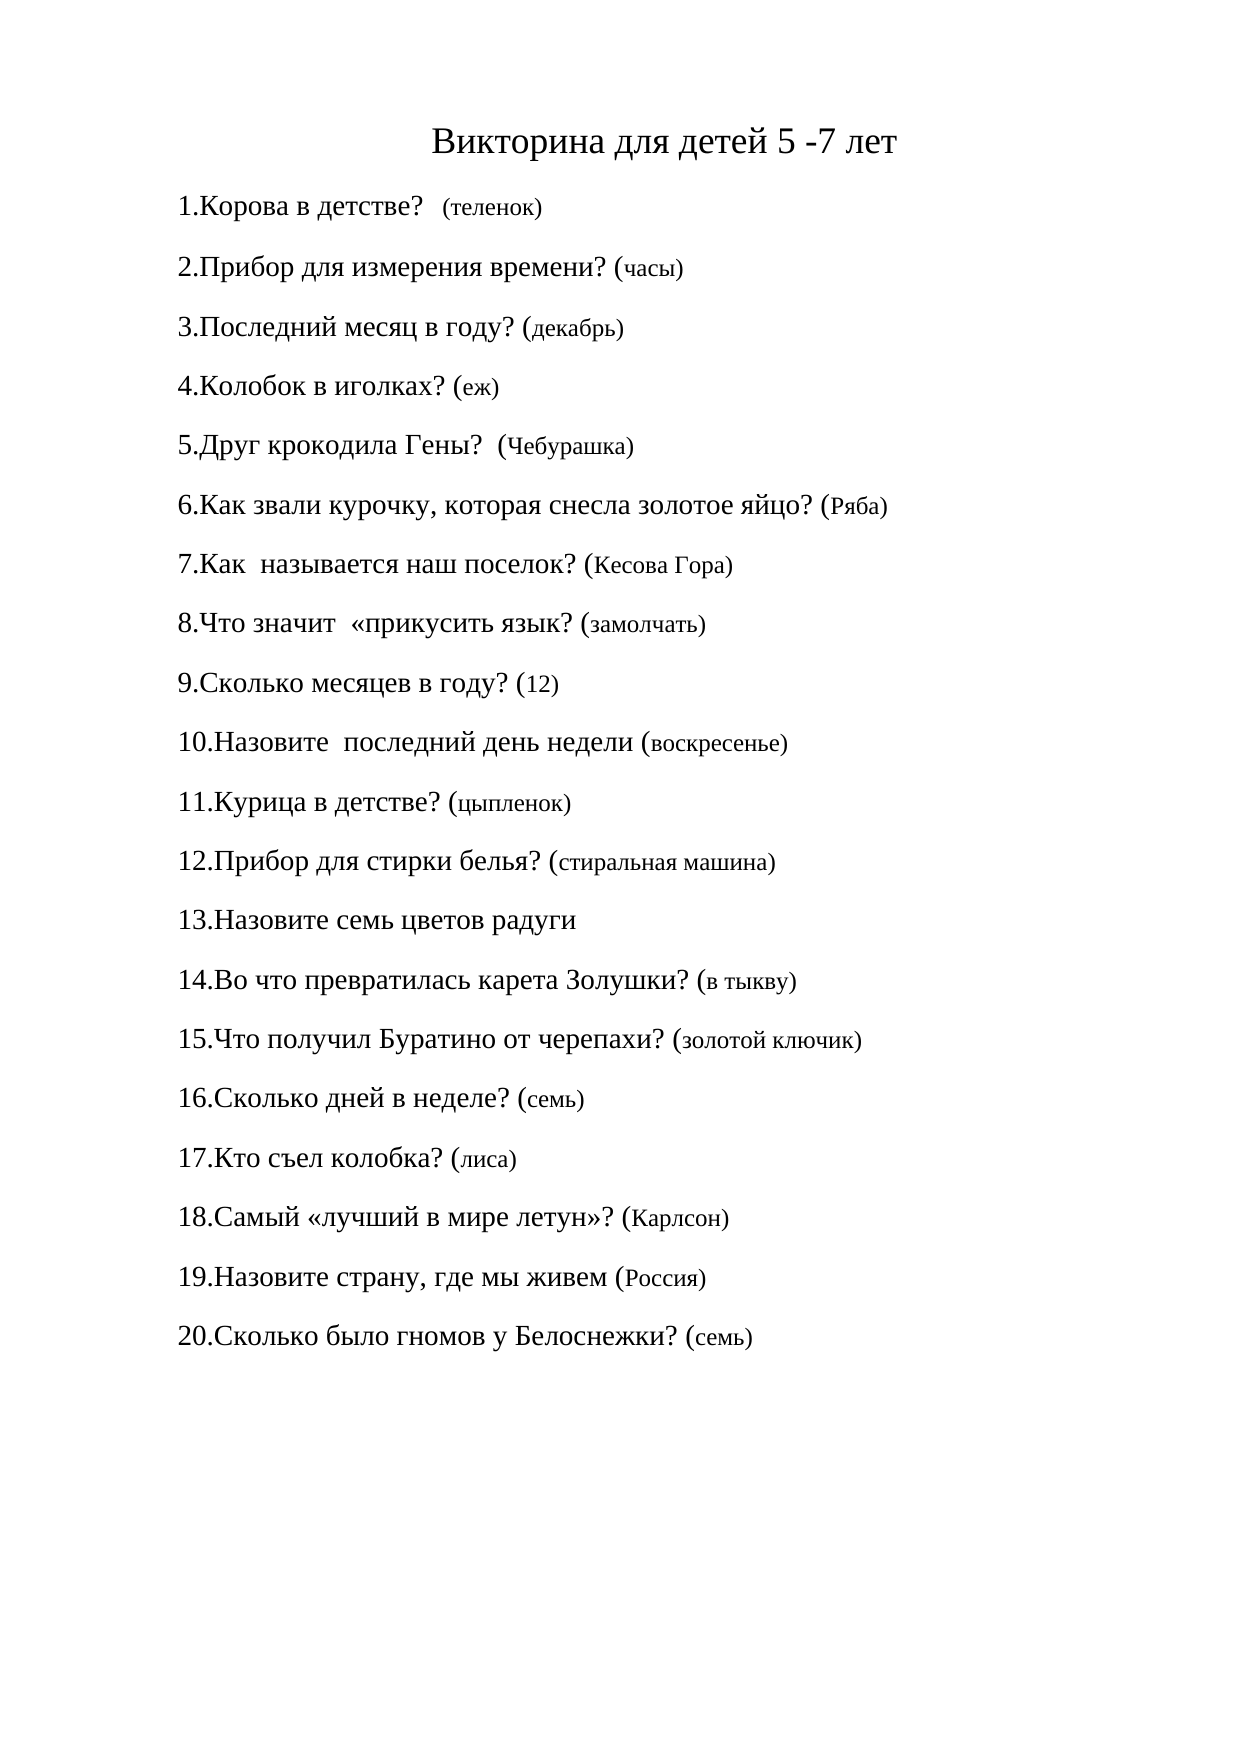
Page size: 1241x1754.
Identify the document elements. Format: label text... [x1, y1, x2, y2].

text 12.Прибор для стирки белья? (стиральная машина) [177, 843, 1152, 877]
text 20.Сколько было гномов у Белоснежки? (семь) [177, 1318, 1152, 1352]
text 13.Назовите семь цветов радуги [177, 902, 1152, 936]
text 7.Как называется наш поселок? (Кесова Гора) [177, 546, 1152, 580]
text 9.Сколько месяцев в году? (12) [177, 665, 1152, 698]
text 6.Как звали курочку, которая снесла золотое яйцо? (Ряба) [177, 487, 1152, 520]
text 14.Во что превратилась карета Золушки? (в тыкву) [177, 962, 1152, 995]
text 3.Последний месяц в году? (декабрь) [177, 309, 1152, 342]
text 1.Корова в детстве? (теленок) [177, 188, 1152, 222]
text 19.Назовите страну, где мы живем (Россия) [177, 1259, 1152, 1292]
text 18.Самый «лучший в мире летун»? (Карлсон) [177, 1199, 1152, 1233]
text 4.Колобок в иголках? (еж) [177, 368, 1152, 402]
text 16.Сколько дней в неделе? (семь) [177, 1081, 1152, 1114]
text Викторина для детей 5 -7 лет [177, 118, 1152, 161]
text 11.Курица в детстве? (цыпленок) [177, 784, 1152, 817]
text 2.Прибор для измерения времени? (часы) [177, 249, 1152, 283]
text 17.Кто съел колобка? (лиса) [177, 1140, 1152, 1173]
text 10.Назовите последний день недели (воскресенье) [177, 724, 1152, 758]
text 8.Что значит «прикусить язык? (замолчать) [177, 606, 1152, 639]
text 15.Что получил Буратино от черепахи? (золотой ключик) [177, 1021, 1152, 1055]
text 5.Друг крокодила Гены? (Чебурашка) [177, 427, 1152, 461]
